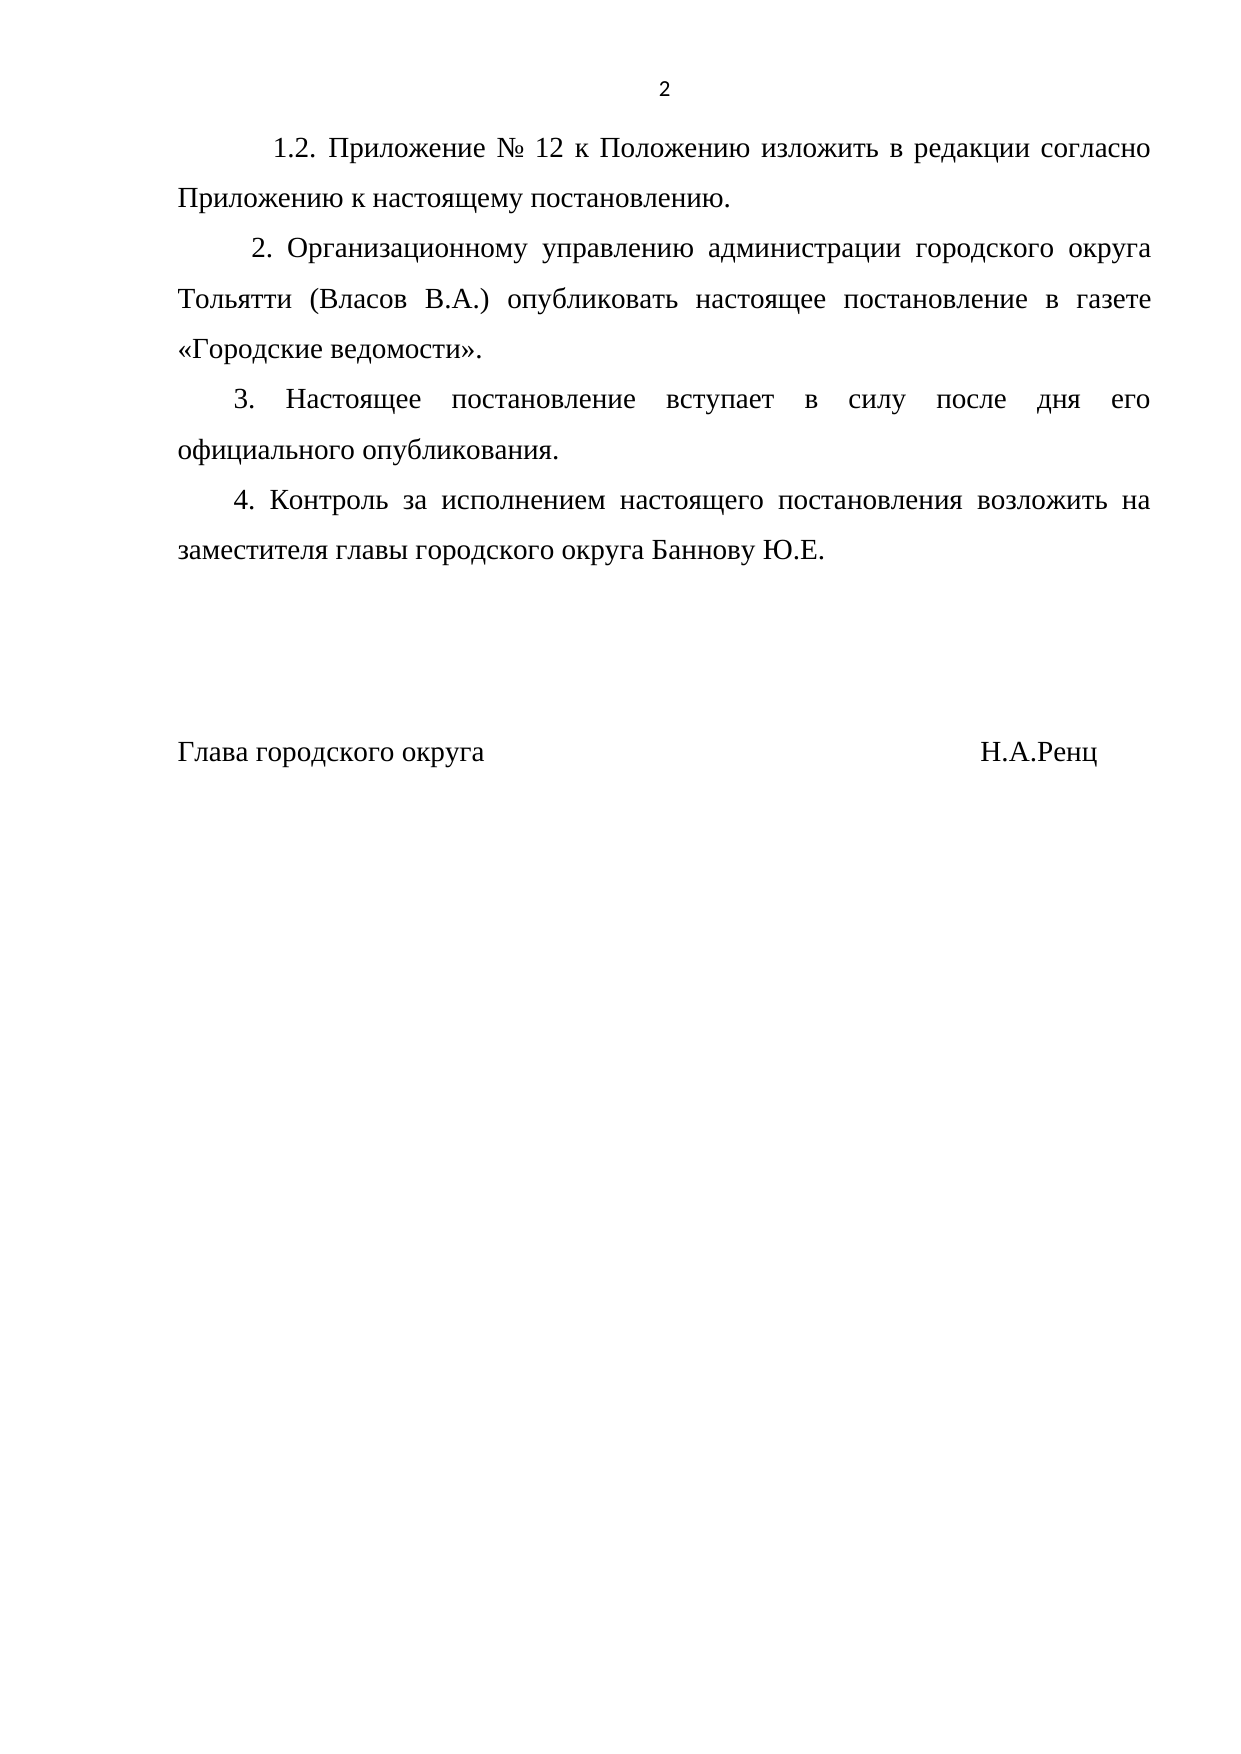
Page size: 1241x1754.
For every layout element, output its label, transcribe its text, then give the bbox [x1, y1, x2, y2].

text Глава городского округа Н.А.Ренц [177, 734, 1152, 767]
text 1.2. Приложение № 12 к Положению изложить в редакции согласно Приложению к настоящему постановлению. [177, 130, 1152, 214]
text 2. Организационному управлению администрации городского округа Тольятти (Власов В.А.) опубликовать настоящее постановление в газете «Городские ведомости». [177, 231, 1152, 365]
text 4. Контроль за исполнением настоящего постановления возложить на заместителя главы городского округа Баннову Ю.Е. [177, 482, 1152, 566]
text 3. Настоящее постановление вступает в силу после дня его официального опубликования. [177, 381, 1152, 465]
